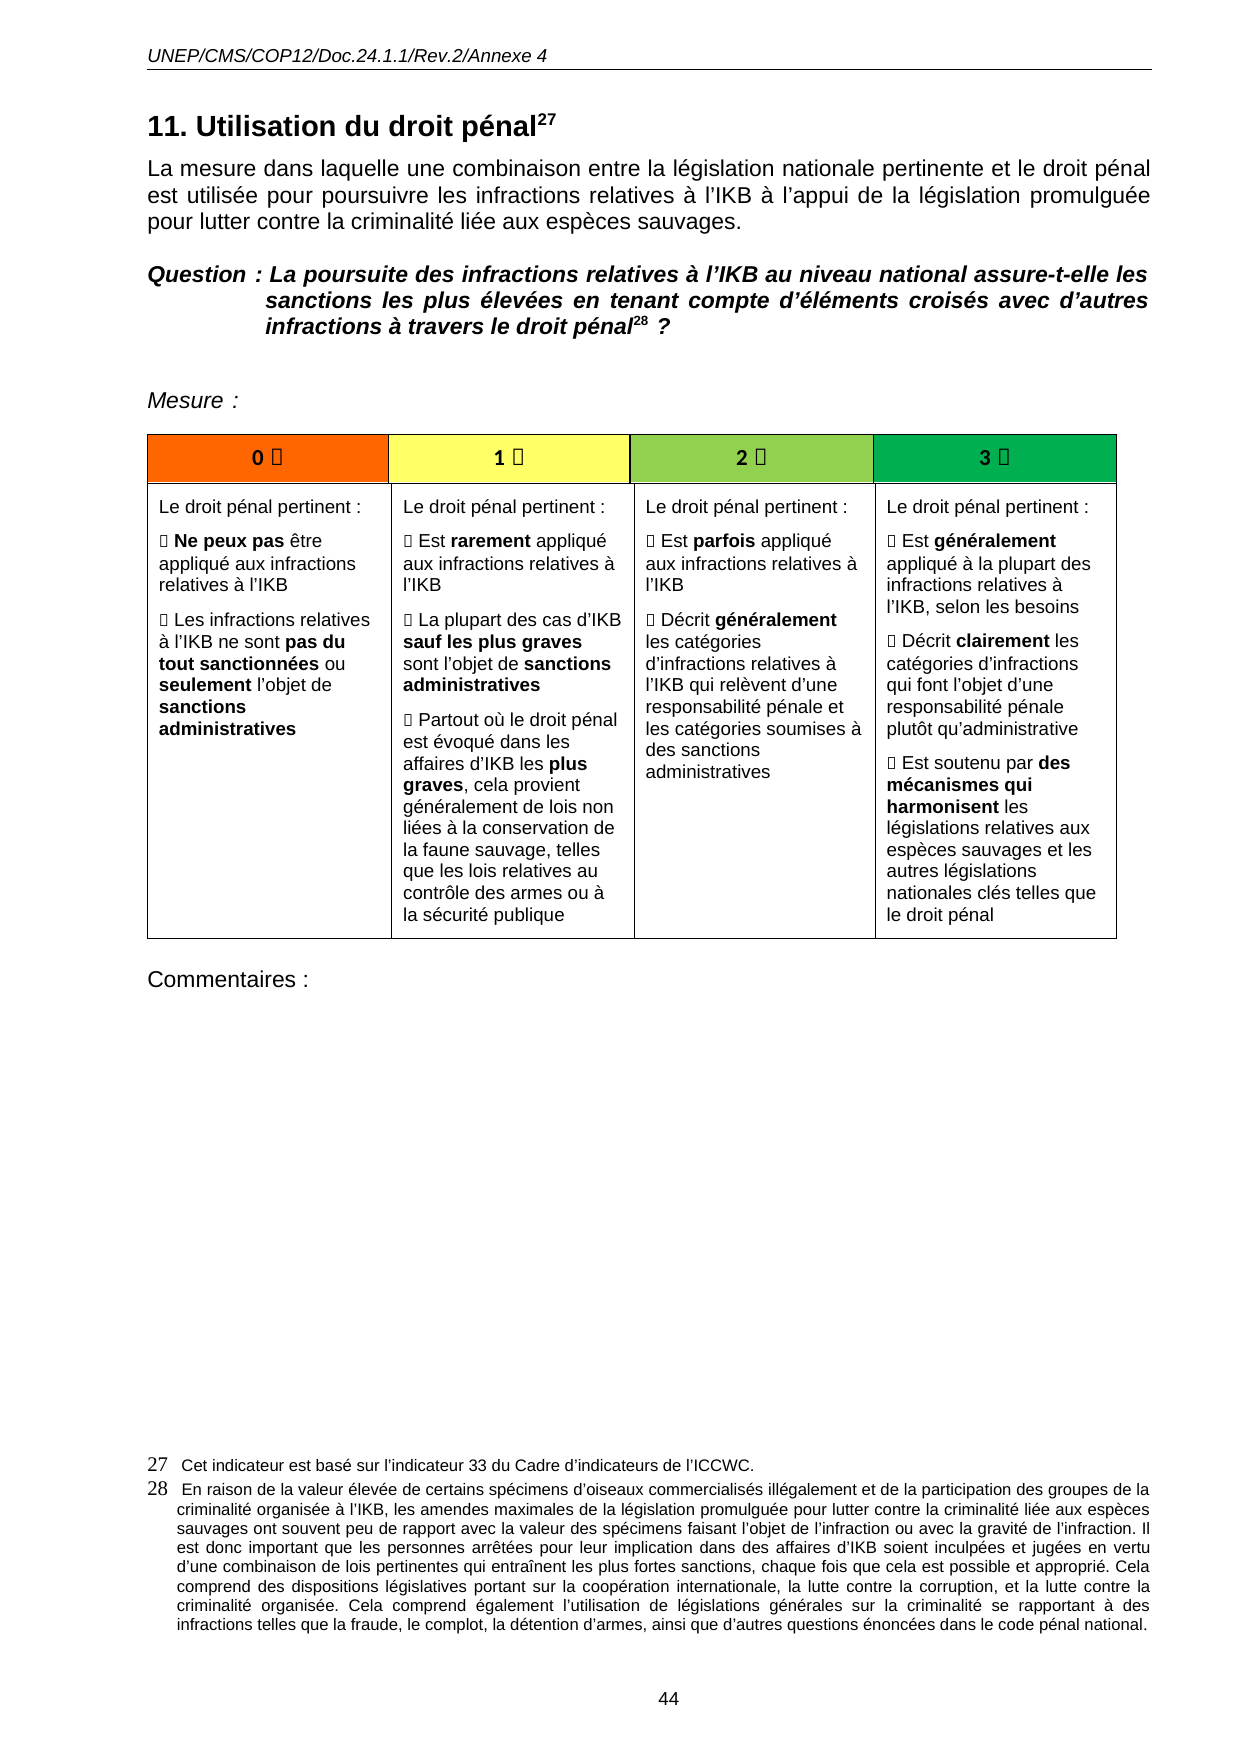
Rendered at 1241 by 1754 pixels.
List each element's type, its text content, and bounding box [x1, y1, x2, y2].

text 11. Utilisation du droit pénal [147, 109, 1152, 143]
text La mesure dans laquelle une combinaison entre la législation nationale pertinente et le droit pénal est utilisée pour poursuivre les infractions relatives à l’IKB à l’appui de la législation promulguée pour lutter contre la criminalité liée aux espèces sauvages. [147, 155, 1152, 234]
table_cell Le droit pénal pertinent : 􁃱 Est généralement appliqué à la plupart des infractions relatives à l’IKB, selon les besoins 􁃱 Décrit clairement les catégories d’infractions qui font l’objet d’une responsabilité pénale plutôt qu’administrative 􁃱 Est soutenu par des mécanismes qui harmonisent les législations relatives aux espèces sauvages et les autres législations nationales clés telles que le droit pénal [876, 484, 1116, 937]
table_header 2 􀜆 [631, 435, 873, 482]
table_header 1 􀜆 [389, 435, 629, 482]
table_cell Le droit pénal pertinent : 􁃱 Est parfois appliqué aux infractions relatives à l’IKB 􁃱 Décrit généralement les catégories d’infractions relatives à l’IKB qui relèvent d’une responsabilité pénale et les catégories soumises à des sanctions administratives [635, 484, 875, 937]
table_cell Le droit pénal pertinent : 􁃱 Est rarement appliqué aux infractions relatives à l’IKB 􁃱 La plupart des cas d’IKB sauf les plus graves sont l’objet de sanctions administratives 􁃱 Partout où le droit pénal est évoqué dans les affaires d’IKB les plus graves, cela provient généralement de lois non liées à la conservation de la faune sauvage, telles que les lois relatives au contrôle des armes ou à la sécurité publique [392, 484, 634, 937]
table_header 0 􀜆 [148, 435, 388, 482]
text Commentaires : [147, 966, 1152, 992]
text Question : La poursuite des infractions relatives à l’IKB au niveau national assure-t-elle les sanctions les plus élevées en tenant compte d’éléments croisés avec d’autres infractions à travers le droit pénal ? [147, 261, 1152, 340]
table_header 3 􀜆 [874, 435, 1116, 482]
text Mesure : [147, 387, 1152, 413]
table_cell Le droit pénal pertinent : 􁃱 Ne peux pas être appliqué aux infractions relatives à l’IKB 􁃱 Les infractions relatives à l’IKB ne sont pas du tout sanctionnées ou seulement l’objet de sanctions administratives [148, 484, 391, 937]
